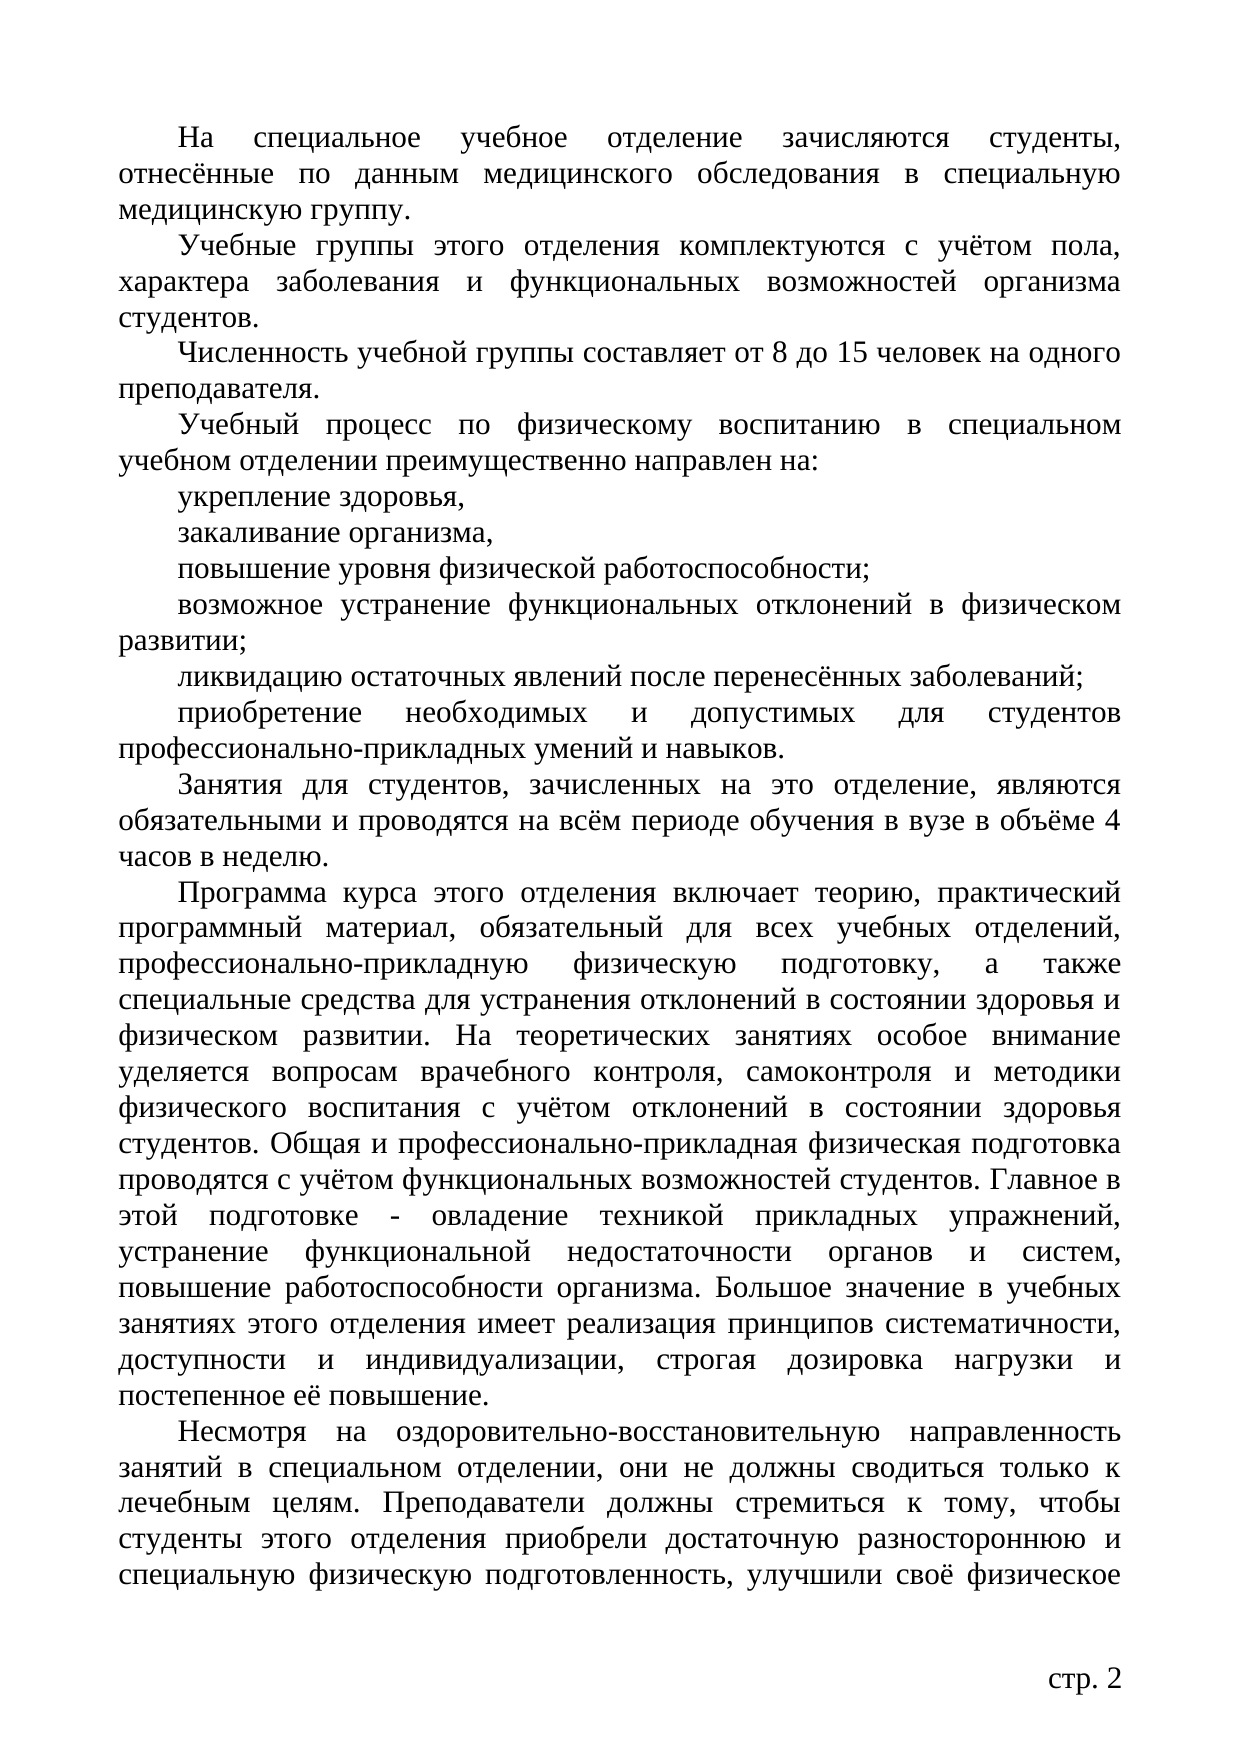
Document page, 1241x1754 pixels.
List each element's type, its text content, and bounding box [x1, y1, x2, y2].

text Учебные группы этого отделения комплектуются с учётом пола, характера заболевания и функциональных возможностей организма студентов. [118, 226, 1122, 334]
text Численность учебной группы составляет от 8 до 15 человек на одного преподавателя. [118, 334, 1122, 406]
text Занятия для студентов, зачисленных на это отделение, являются обязательными и проводятся на всём периоде обучения в вузе в объёме 4 часов в неделю. [118, 765, 1122, 873]
text повышение уровня физической работоспособности; [118, 549, 1122, 585]
text ликвидацию остаточных явлений после перенесённых заболеваний; [118, 657, 1122, 693]
text Учебный процесс по физическому воспитанию в специальном учебном отделении преимущественно направлен на: [118, 406, 1122, 477]
text Программа курса этого отделения включает теорию, практический программный материал, обязательный для всех учебных отделений, профессионально-прикладную физическую подготовку, а также специальные средства для устранения отклонений в состоянии здоровья и физическом развитии. На теоретических занятиях особое внимание уделяется вопросам врачебного контроля, самоконтроля и методики физического воспитания с учётом отклонений в состоянии здоровья студентов. Общая и профессионально-прикладная физическая подготовка проводятся с учётом функциональных возможностей студентов. Главное в этой подготовке - овладение техникой прикладных упражнений, устранение функциональной недостаточности органов и систем, повышение работоспособности организма. Большое значение в учебных занятиях этого отделения имеет реализация принципов систематичности, доступности и индивидуализации, строгая дозировка нагрузки и постепенное её повышение. [118, 873, 1122, 1412]
text приобретение необходимых и допустимых для студентов профессионально-прикладных умений и навыков. [118, 693, 1122, 765]
text возможное устранение функциональных отклонений в физическом развитии; [118, 585, 1122, 657]
text На специальное учебное отделение зачисляются студенты, отнесённые по данным медицинского обследования в специальную медицинскую группу. [118, 118, 1122, 226]
text укрепление здоровья, [118, 477, 1122, 513]
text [118, 1412, 1122, 1592]
text закаливание организма, [118, 513, 1122, 549]
